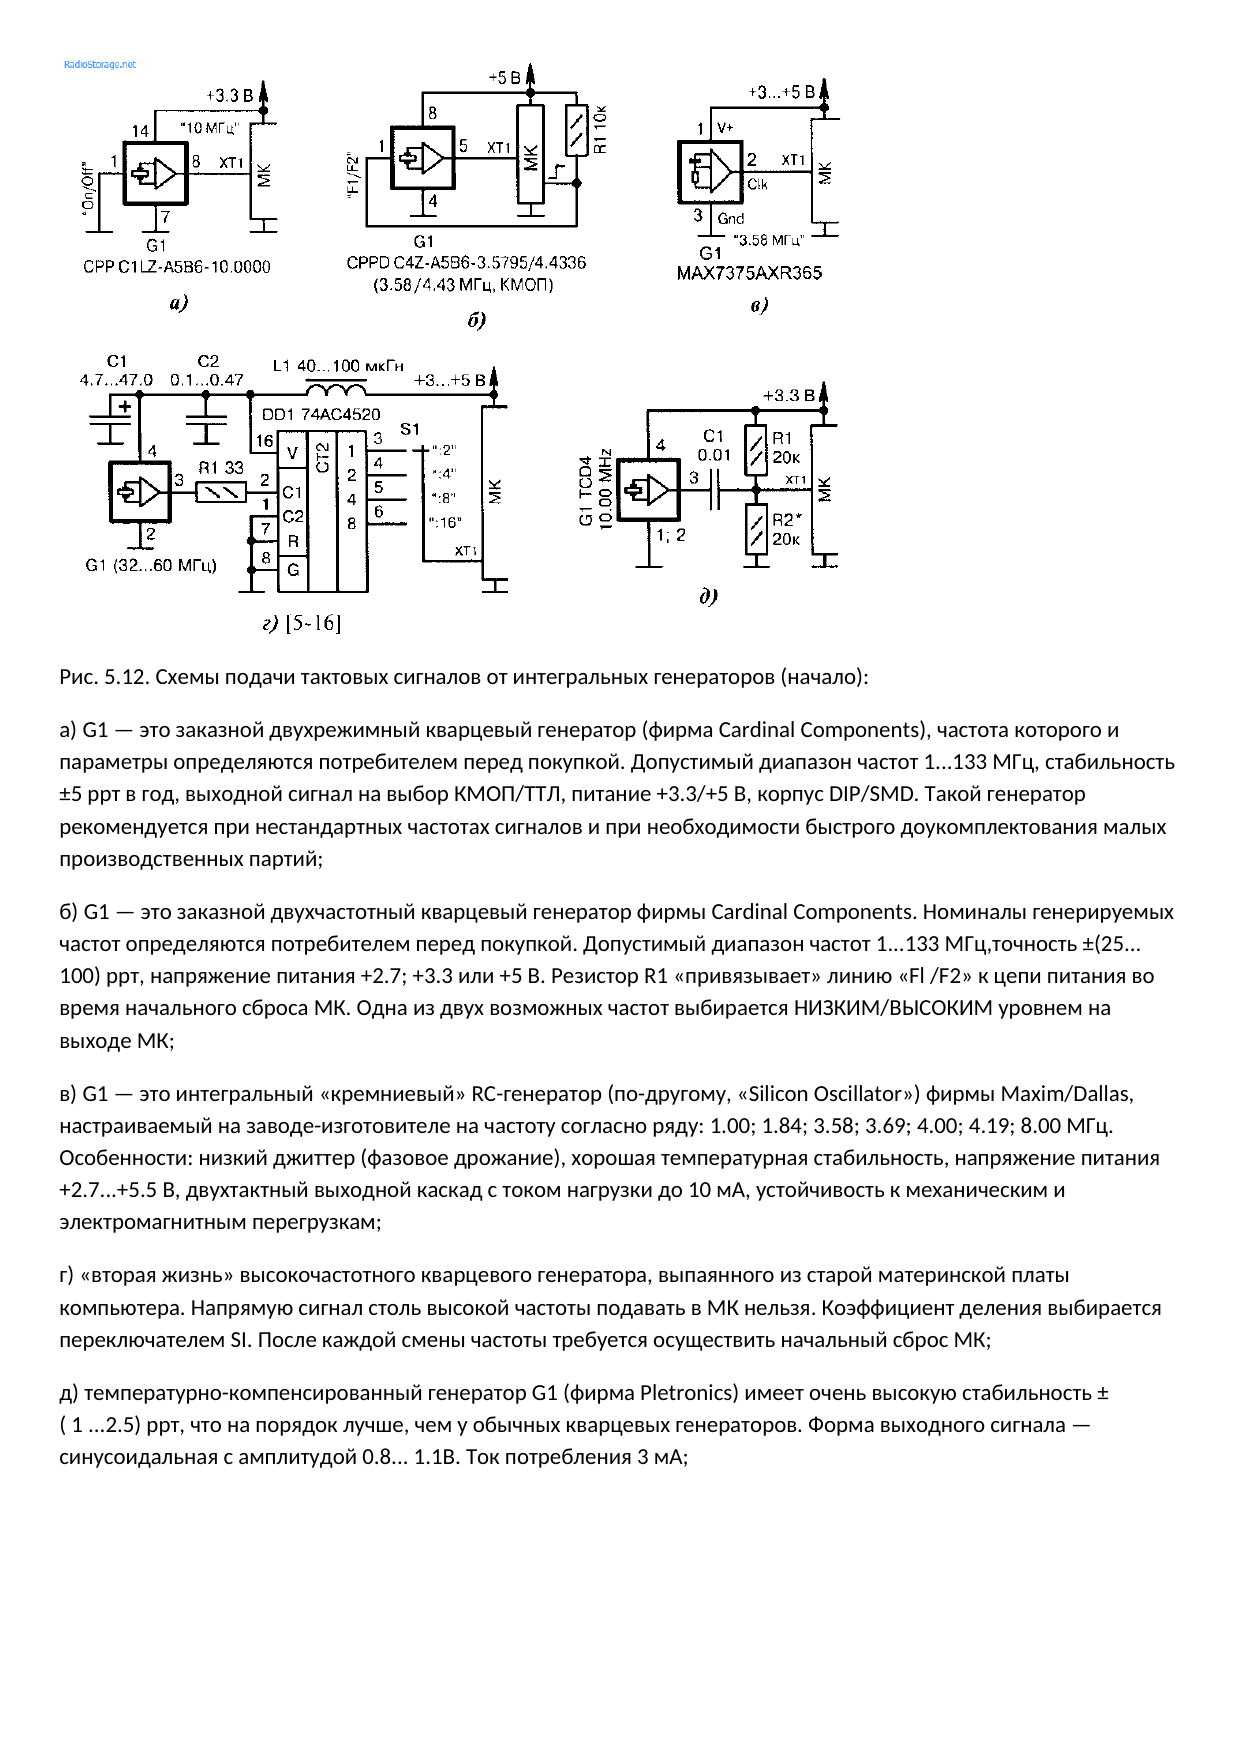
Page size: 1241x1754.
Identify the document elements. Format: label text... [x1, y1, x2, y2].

text д) температурно-компенсированный генератор G1 (фирма Pletronics) имеет очень высокую стабильность ±( 1 ...2.5) ррт, что на порядок лучше, чем у обычных кварцевых генераторов. Форма выходного сигнала — синусоидальная с амплитудой 0.8... 1.1В. Ток потребления 3 мА; [59, 1378, 1181, 1470]
text Рис. 5.12. Схемы подачи тактовых сигналов от интегральных генераторов (начало): [59, 662, 1181, 690]
text а) G1 — это заказной двухрежимный кварцевый генератор (фирма Cardinal Components), частота которого и параметры определяются потребителем перед покупкой. Допустимый диапазон частот 1...133 МГц, стабильность ±5 ррт в год, выходной сигнал на выбор КМОП/ТТЛ, питание +3.3/+5 В, корпус DIP/SMD. Такой генератор рекомендуется при нестандартных частотах сигналов и при необходимости быстрого доукомплектования малых производственных партий; [59, 715, 1181, 872]
text г) «вторая жизнь» высокочастотного кварцевого генератора, выпаянного из старой материнской платы компьютера. Напрямую сигнал столь высокой частоты подавать в МК нельзя. Коэффициент деления выбирается переключателем SI. После каждой смены частоты требуется осуществить начальный сброс МК; [59, 1261, 1181, 1353]
text в) G1 — это интегральный «кремниевый» RС-генератор (по-другому, «Silicon Oscillator») фирмы Maxim/Dallas, настраиваемый на заводе-изготовителе на частоту согласно ряду: 1.00; 1.84; 3.58; 3.69; 4.00; 4.19; 8.00 МГц. Особенности: низкий джиттер (фазовое дрожание), хорошая температурная стабильность, напряжение питания +2.7...+5.5 В, двухтактный выходной каскад с током нагрузки до 10 мА, устойчивость к механическим и электромагнитным перегрузкам; [59, 1079, 1181, 1236]
text б) G1 — это заказной двухчастотный кварцевый генератор фирмы Cardinal Components. Номиналы генерируемых частот определяются потребителем перед покупкой. Допустимый диапазон частот 1...133 МГц,точность ±(25... 100) ррт, напряжение питания +2.7; +3.3 или +5 В. Резистор R1 «привязывает» линию «Fl /F2» к цепи питания во время начального сброса МК. Одна из двух возможных частот выбирается НИЗКИМ/ВЫСОКИМ уровнем на выходе МК; [59, 897, 1181, 1054]
picture [59, 59, 841, 638]
